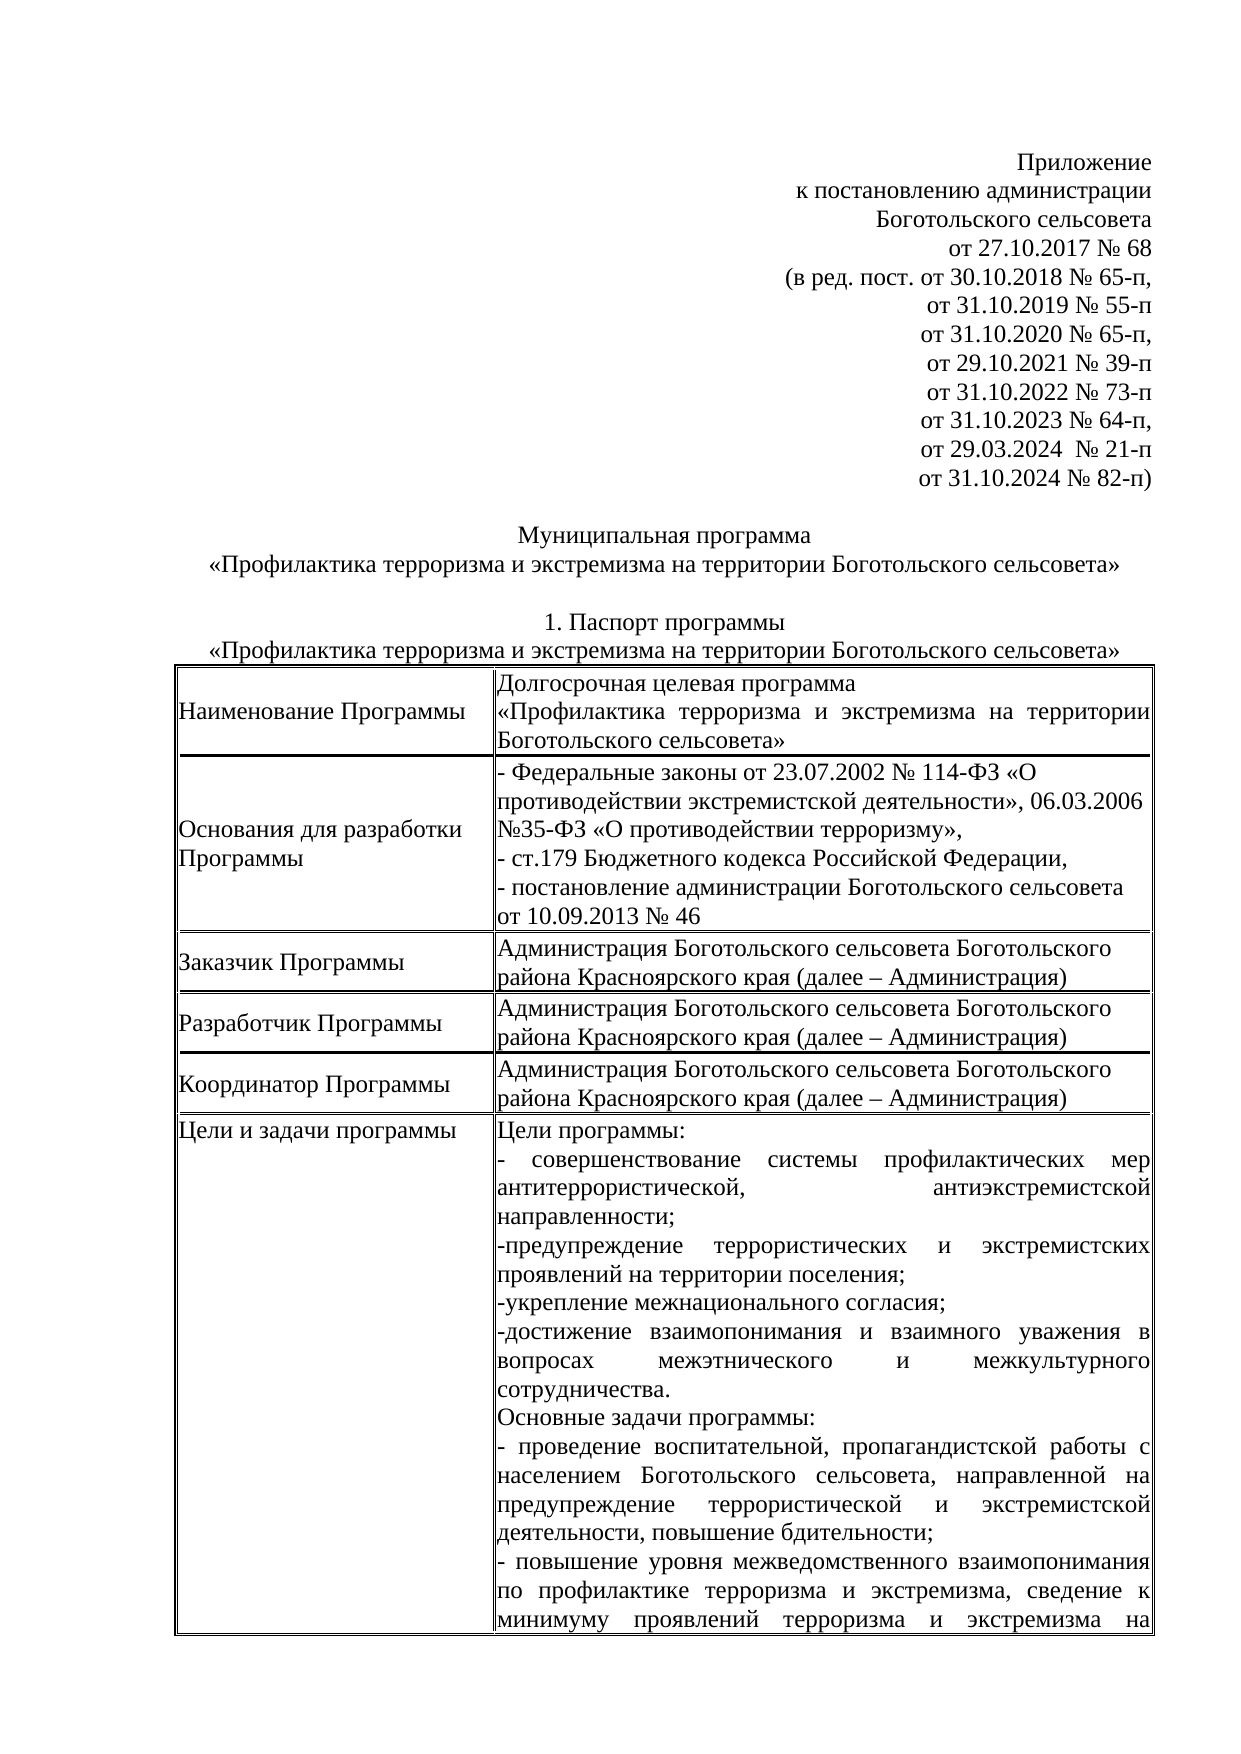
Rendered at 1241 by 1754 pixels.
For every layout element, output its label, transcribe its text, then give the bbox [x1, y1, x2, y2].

table_cell Администрация Боготольского сельсовета Боготольского района Красноярского края (далее – Администрация) [496, 1051, 1152, 1112]
table_cell Заказчик Программы [178, 930, 493, 990]
text от 29.03.2024 № 21-п [177, 434, 1152, 463]
text к постановлению администрации [100, 176, 1152, 204]
text «Профилактика терроризма и экстремизма на территории Боготольского сельсовета» [177, 549, 1152, 578]
text (в ред. пост. от 30.10.2018 № 65-п, [177, 262, 1152, 291]
text от 27.10.2017 № 68 [100, 233, 1152, 262]
text «Профилактика терроризма и экстремизма на территории Боготольского сельсовета» [177, 636, 1152, 664]
table_cell Администрация Боготольского сельсовета Боготольского района Красноярского края (далее – Администрация) [496, 930, 1152, 990]
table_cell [495, 1112, 1153, 1632]
text от 31.10.2023 № 64-п, [177, 406, 1152, 434]
text 1. Паспорт программы [177, 607, 1152, 636]
table_cell Разработчик Программы [178, 990, 493, 1051]
table_cell Администрация Боготольского сельсовета Боготольского района Красноярского края (далее – Администрация) [496, 990, 1152, 1051]
table_header Долгосрочная целевая программа «Профилактика терроризма и экстремизма на территории Боготольского сельсовета» [495, 668, 1152, 754]
text от 31.10.2022 № 73-п [177, 377, 1152, 406]
text от 29.10.2021 № 39-п [177, 348, 1152, 377]
table_cell Основания для разработки Программы [178, 754, 493, 929]
table_header Наименование Программы [178, 668, 494, 754]
table_cell Координатор Программы [178, 1051, 493, 1112]
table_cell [176, 1112, 494, 1632]
table_cell - Федеральные законы от 23.07.2002 № 114-ФЗ «О противодействии экстремистской деятельности», 06.03.2006 №35-ФЗ «О противодействии терроризму», - ст.179 Бюджетного кодекса Российской Федерации, - постановление администрации Боготольского сельсовета от 10.09.2013 № 46 [496, 754, 1152, 929]
text от 31.10.2020 № 65-п, [177, 319, 1152, 348]
text от 31.10.2019 № 55-п [177, 291, 1152, 319]
text Приложение [177, 147, 1152, 176]
text от 31.10.2024 № 82-п) [177, 463, 1152, 492]
text Боготольского сельсовета [100, 204, 1152, 233]
text Муниципальная программа [177, 521, 1152, 549]
